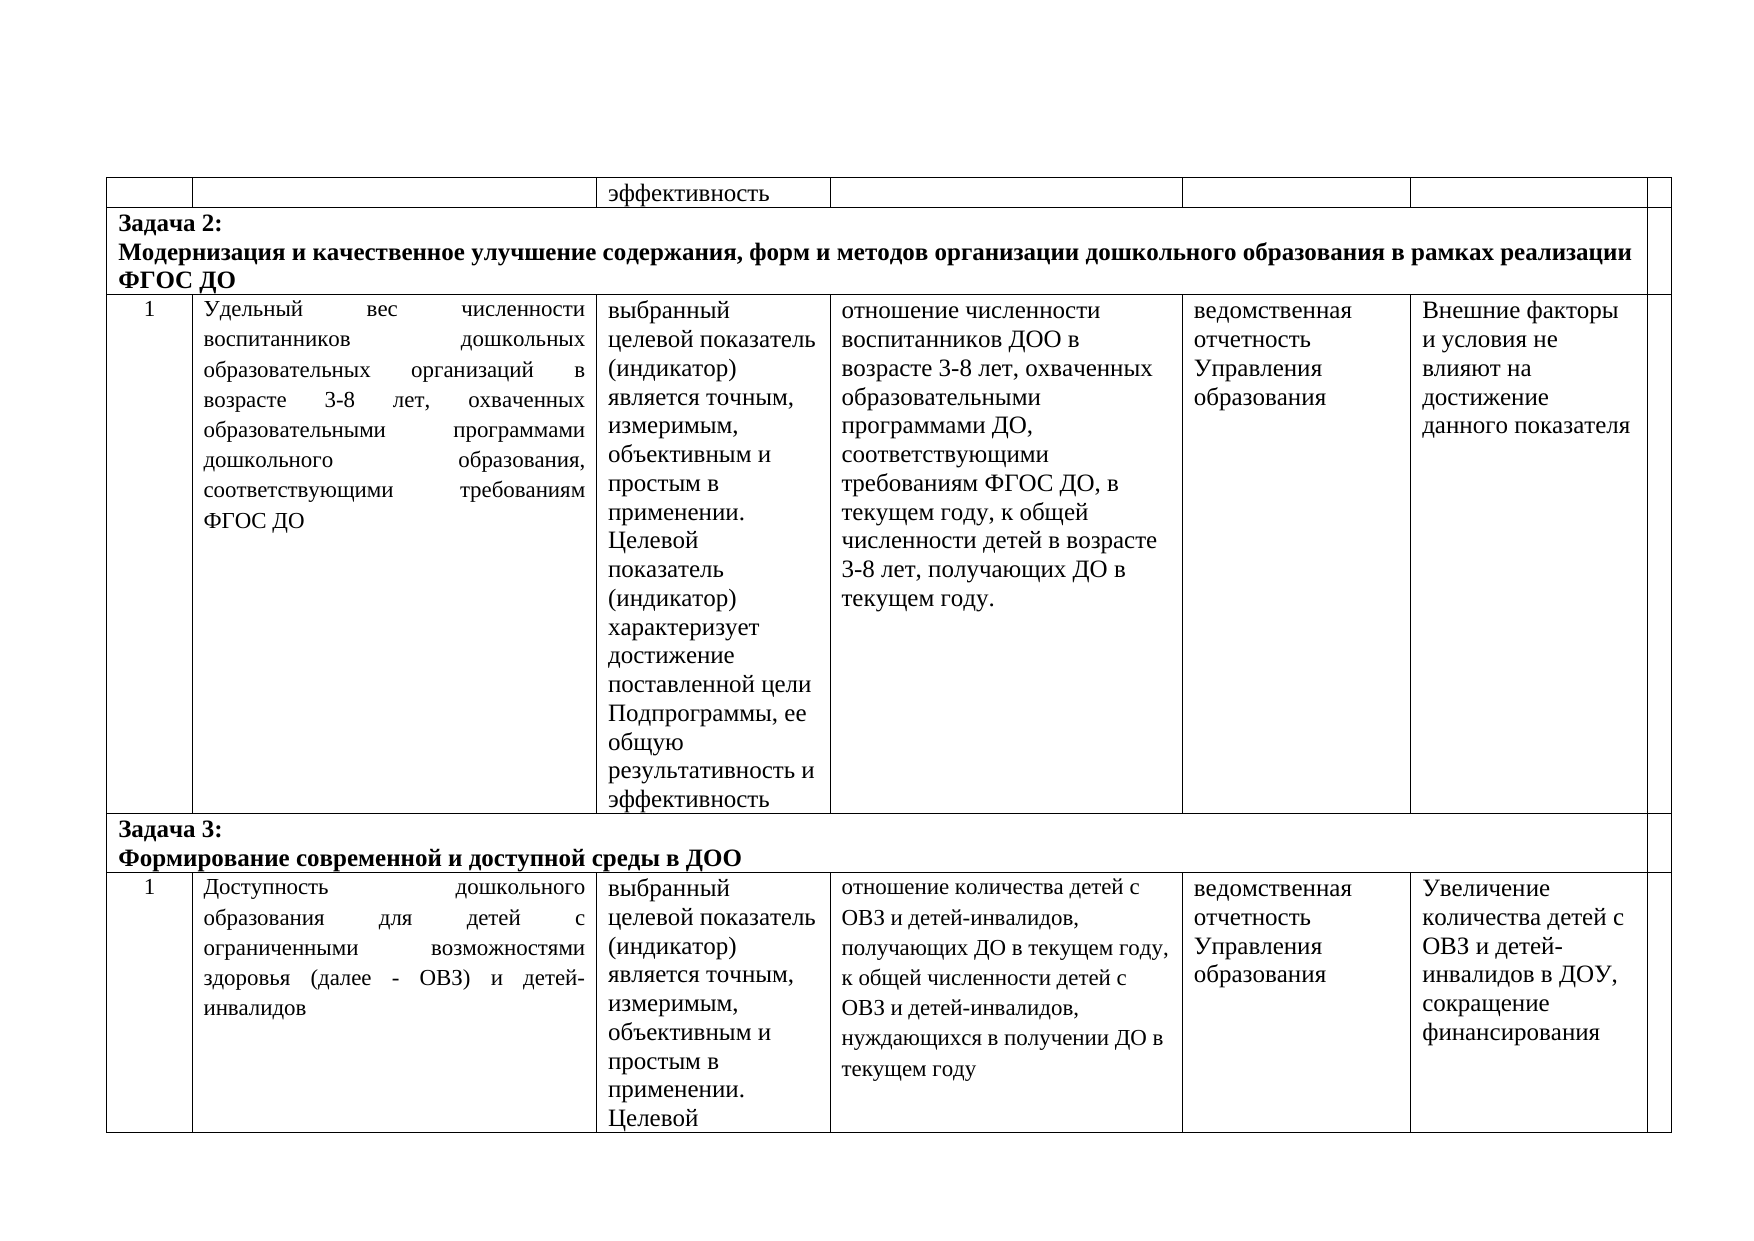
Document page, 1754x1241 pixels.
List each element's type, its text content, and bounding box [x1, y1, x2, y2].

table_cell 3 [107, 178, 192, 207]
table_cell [1648, 295, 1671, 813]
table_cell ведомственная отчетность Управления образования [1183, 295, 1410, 813]
table_cell [1648, 873, 1671, 1132]
table_cell [1648, 814, 1671, 872]
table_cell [831, 873, 1182, 1132]
table_cell [1648, 178, 1671, 207]
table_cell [831, 178, 1182, 207]
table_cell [1183, 873, 1410, 1132]
table_cell Задача 3: Формирование современной и доступной среды в ДОО [107, 814, 1647, 872]
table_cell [1411, 873, 1647, 1132]
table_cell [597, 873, 830, 1132]
table_cell [1648, 208, 1671, 294]
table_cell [193, 178, 596, 207]
table_cell Удельный вес численности воспитанников дошкольных образовательных организаций в возрасте 3-8 лет, охваченных образовательными программами дошкольного образования, соответствующими требованиям ФГОС ДО [193, 295, 596, 813]
table_cell Задача 2: Модернизация и качественное улучшение содержания, форм и методов организации дошкольного образования в рамках реализации ФГОС ДО [107, 208, 1647, 294]
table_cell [597, 178, 830, 207]
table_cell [1411, 178, 1647, 207]
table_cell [193, 873, 596, 1132]
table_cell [1183, 178, 1410, 207]
table_cell 1 [107, 873, 192, 1132]
table_cell отношение численности воспитанников ДОО в возрасте 3-8 лет, охваченных образовательными программами ДО, соответствующими требованиям ФГОС ДО, в текущем году, к общей численности детей в возрасте 3-8 лет, получающих ДО в текущем году. [831, 295, 1182, 813]
table_cell 1 [107, 295, 192, 813]
table_cell Внешние факторы и условия не влияют на достижение данного показателя [1411, 295, 1647, 813]
